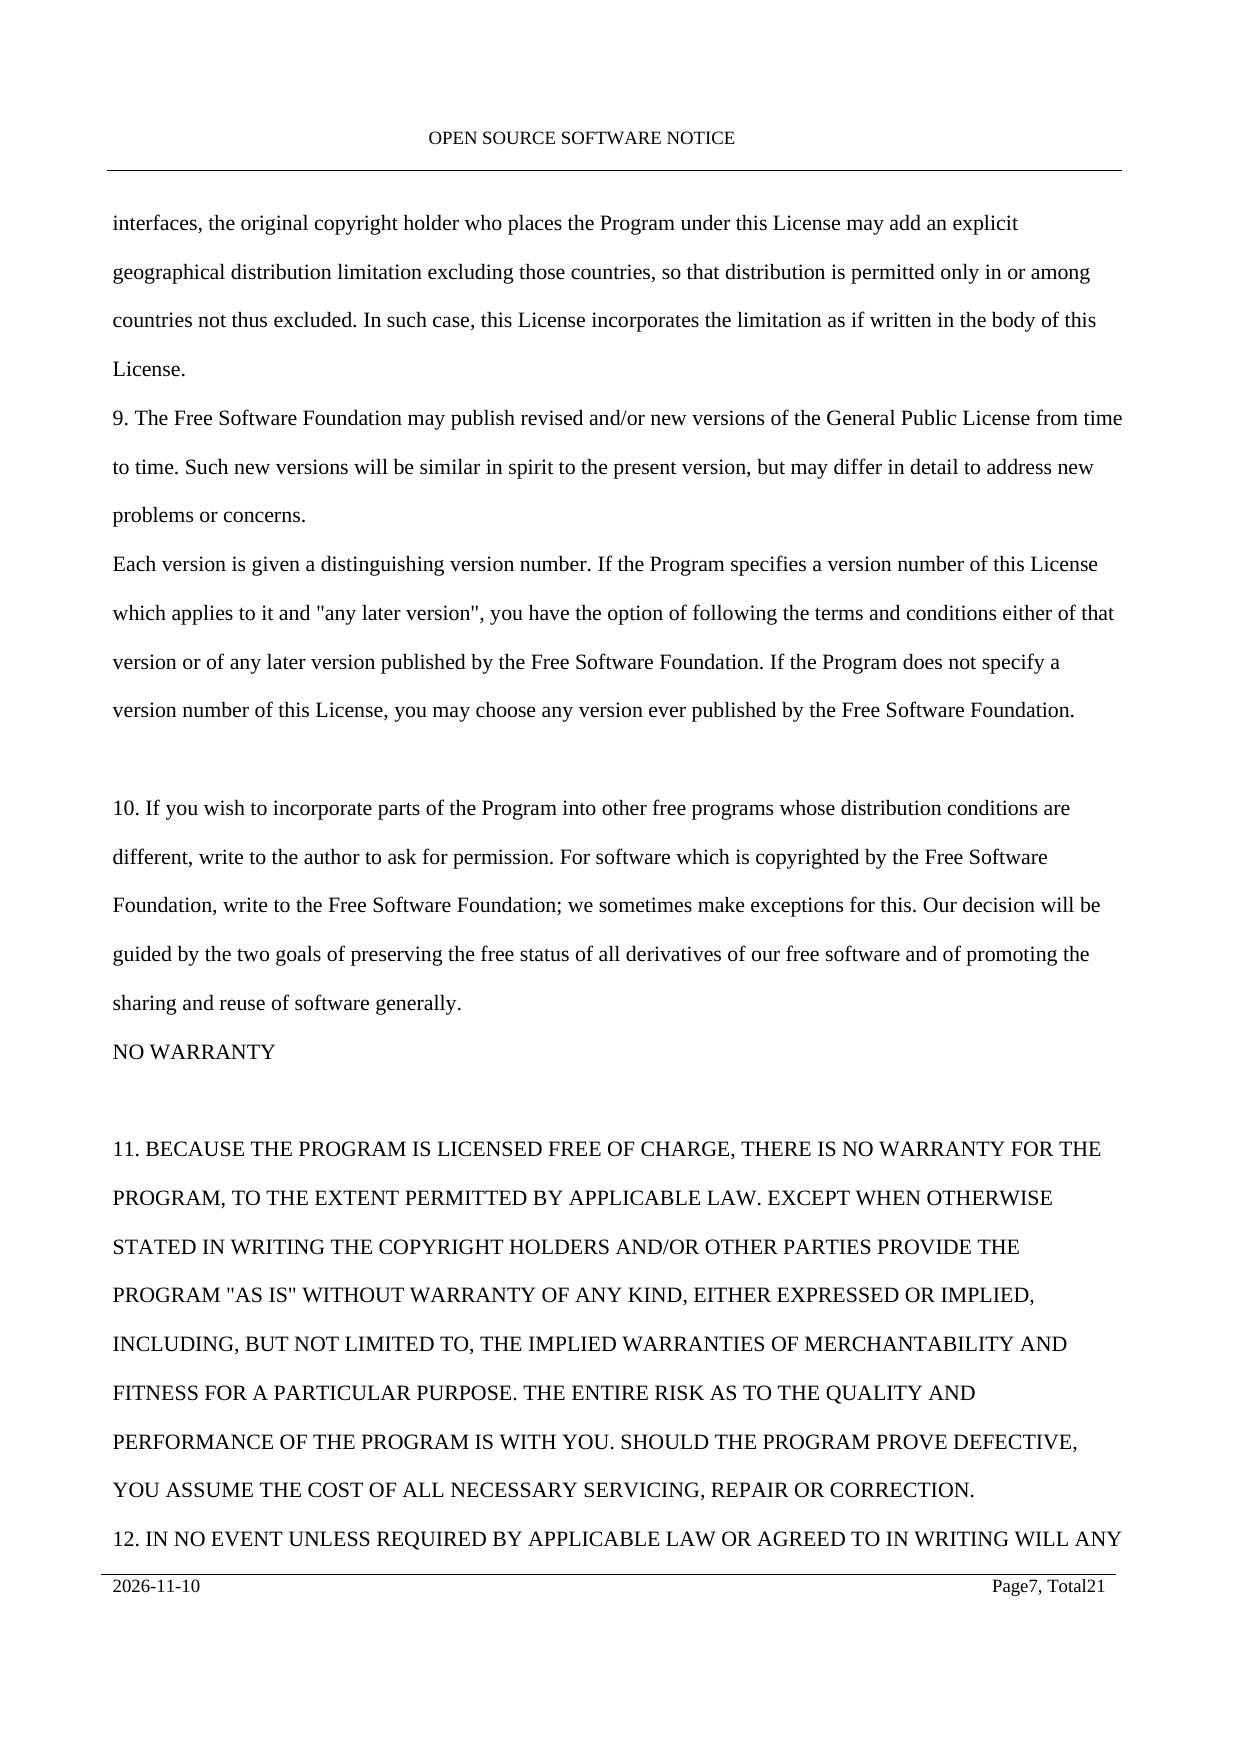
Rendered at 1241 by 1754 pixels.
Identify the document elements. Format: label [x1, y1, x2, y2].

text [112, 206, 1128, 1555]
